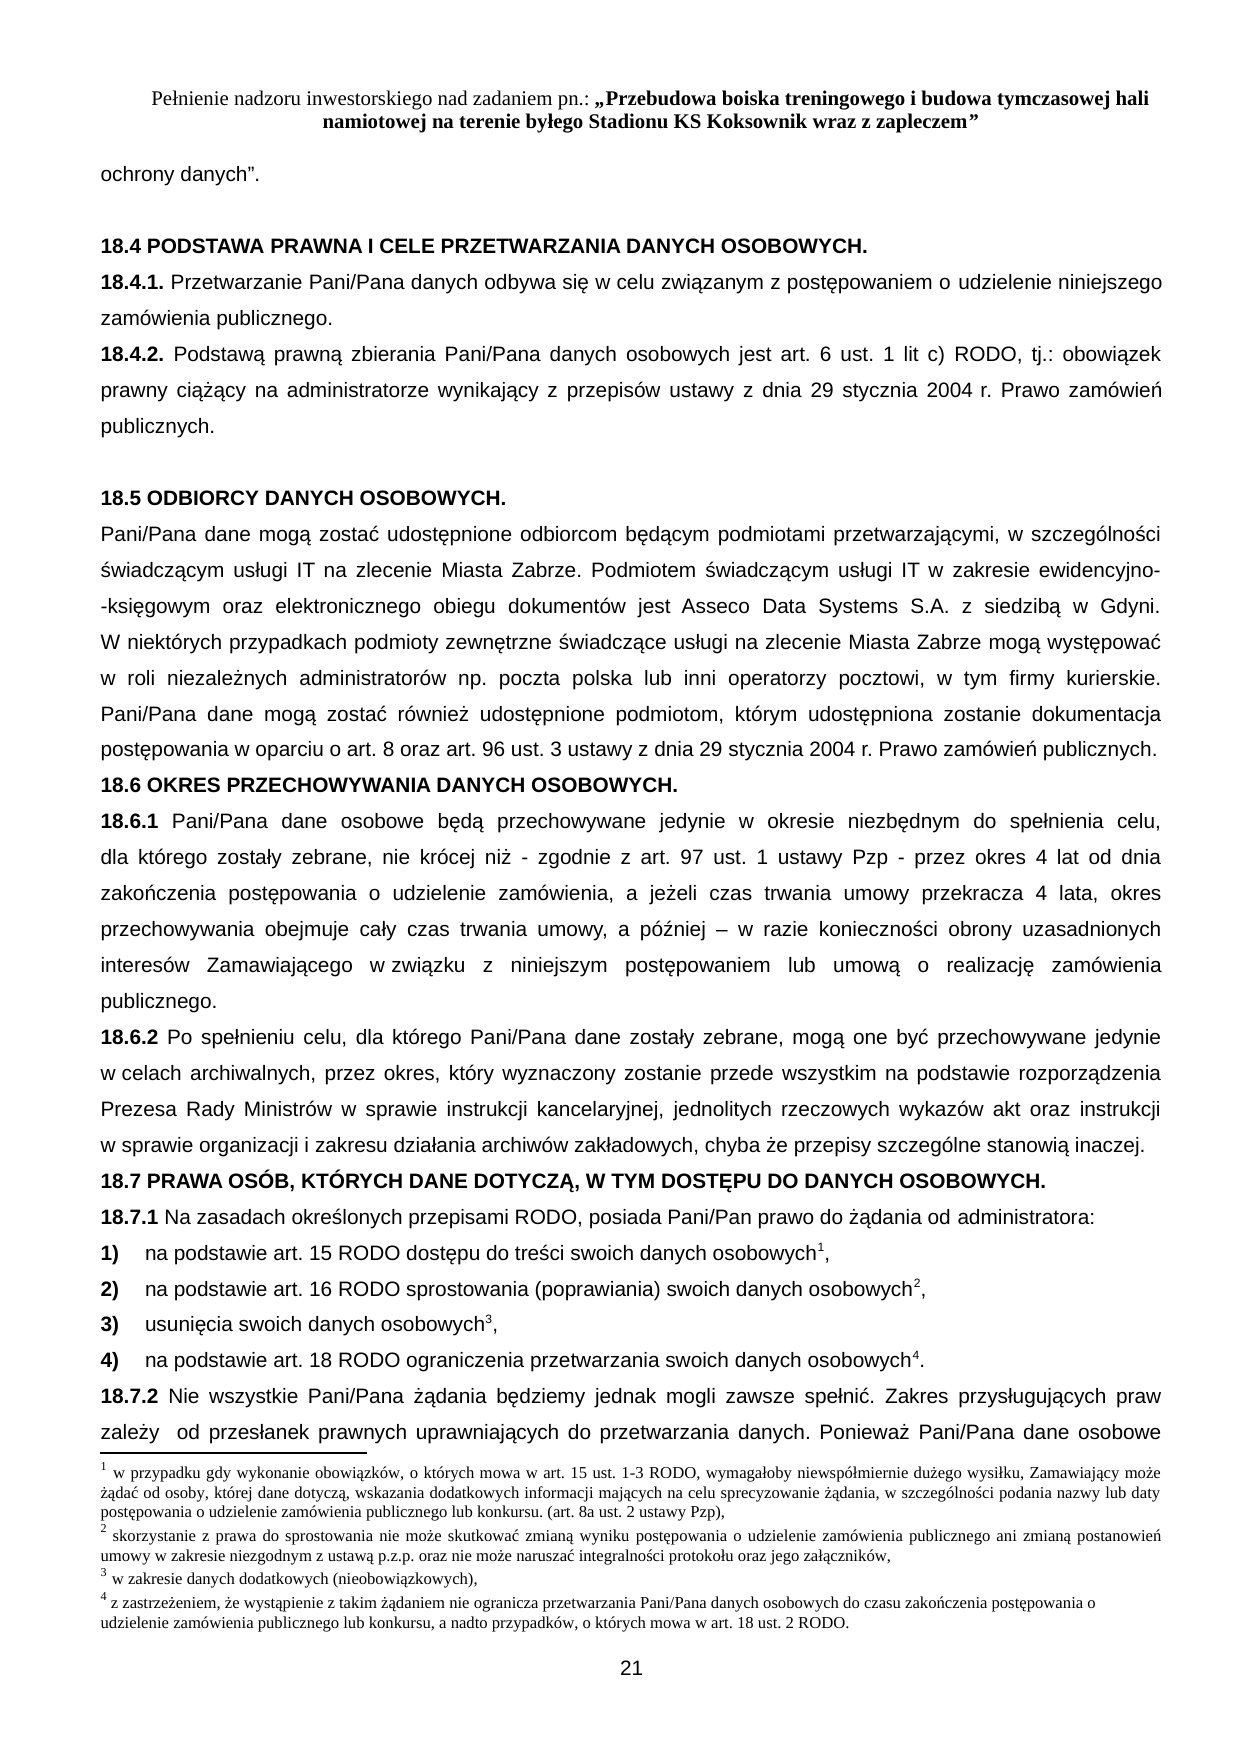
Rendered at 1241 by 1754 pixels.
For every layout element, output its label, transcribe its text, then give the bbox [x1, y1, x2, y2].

text 18.5 ODBIORCY DANYCH OSOBOWYCH. [100, 486, 1162, 510]
text 18.4.2. Podstawą prawną zbierania Pani/Pana danych osobowych jest art. 6 ust. 1 lit c) RODO, tj.: obowiązek prawny ciążący na administratorze wynikający z przepisów ustawy z dnia 29 stycznia 2004 r. Prawo zamówień publicznych. [100, 342, 1162, 438]
list usunięcia swoich danych osobowych, [100, 1312, 1162, 1336]
list na podstawie art. 16 RODO sprostowania (poprawiania) swoich danych osobowych, [100, 1276, 1162, 1300]
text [100, 1384, 1162, 1444]
text Pani/Pana dane mogą zostać udostępnione odbiorcom będącym podmiotami przetwarzającymi, w szczególności świadczącym usługi IT na zlecenie Miasta Zabrze. Podmiotem świadczącym usługi IT w zakresie ewidencyjno- -księgowym oraz elektronicznego obiegu dokumentów jest Asseco Data Systems S.A. z siedzibą w Gdyni. W niektórych przypadkach podmioty zewnętrzne świadczące usługi na zlecenie Miasta Zabrze mogą występować w roli niezależnych administratorów np. poczta polska lub inni operatorzy pocztowi, w tym firmy kurierskie. Pani/Pana dane mogą zostać również udostępnione podmiotom, którym udostępniona zostanie dokumentacja postępowania w oparciu o art. 8 oraz art. 96 ust. 3 ustawy z dnia 29 stycznia 2004 r. Prawo zamówień publicznych. [100, 522, 1162, 761]
text 18.7 PRAWA OSÓB, KTÓRYCH DANE DOTYCZĄ, W TYM DOSTĘPU DO DANYCH OSOBOWYCH. [100, 1168, 1162, 1192]
list na podstawie art. 18 RODO ograniczenia przetwarzania swoich danych osobowych4. [100, 1348, 1162, 1372]
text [100, 162, 1162, 186]
text 18.6 OKRES PRZECHOWYWANIA DANYCH OSOBOWYCH. [100, 773, 1162, 797]
text 18.4 PODSTAWA PRAWNA I CELE PRZETWARZANIA DANYCH OSOBOWYCH. [100, 234, 1162, 258]
text 18.6.2 Po spełnieniu celu, dla którego Pani/Pana dane zostały zebrane, mogą one być przechowywane jedynie w celach archiwalnych, przez okres, który wyznaczony zostanie przede wszystkim na podstawie rozporządzenia Prezesa Rady Ministrów w sprawie instrukcji kancelaryjnej, jednolitych rzeczowych wykazów akt oraz instrukcji w sprawie organizacji i zakresu działania archiwów zakładowych, chyba że przepisy szczególne stanowią inaczej. [100, 1025, 1162, 1157]
text 18.4.1. Przetwarzanie Pani/Pana danych odbywa się w celu związanym z postępowaniem o udzielenie niniejszego zamówienia publicznego. [100, 270, 1162, 330]
list na podstawie art. 15 RODO dostępu do treści swoich danych osobowych, [100, 1240, 1162, 1264]
text 18.6.1 Pani/Pana dane osobowe będą przechowywane jedynie w okresie niezbędnym do spełnienia celu, dla którego zostały zebrane, nie krócej niż - zgodnie z art. 97 ust. 1 ustawy Pzp - przez okres 4 lat od dnia zakończenia postępowania o udzielenie zamówienia, a jeżeli czas trwania umowy przekracza 4 lata, okres przechowywania obejmuje cały czas trwania umowy, a później – w razie konieczności obrony uzasadnionych interesów Zamawiającego w związku z niniejszym postępowaniem lub umową o realizację zamówienia publicznego. [100, 809, 1162, 1013]
text 18.7.1 Na zasadach określonych przepisami RODO, posiada Pani/Pan prawo do żądania od administratora: [100, 1204, 1162, 1228]
